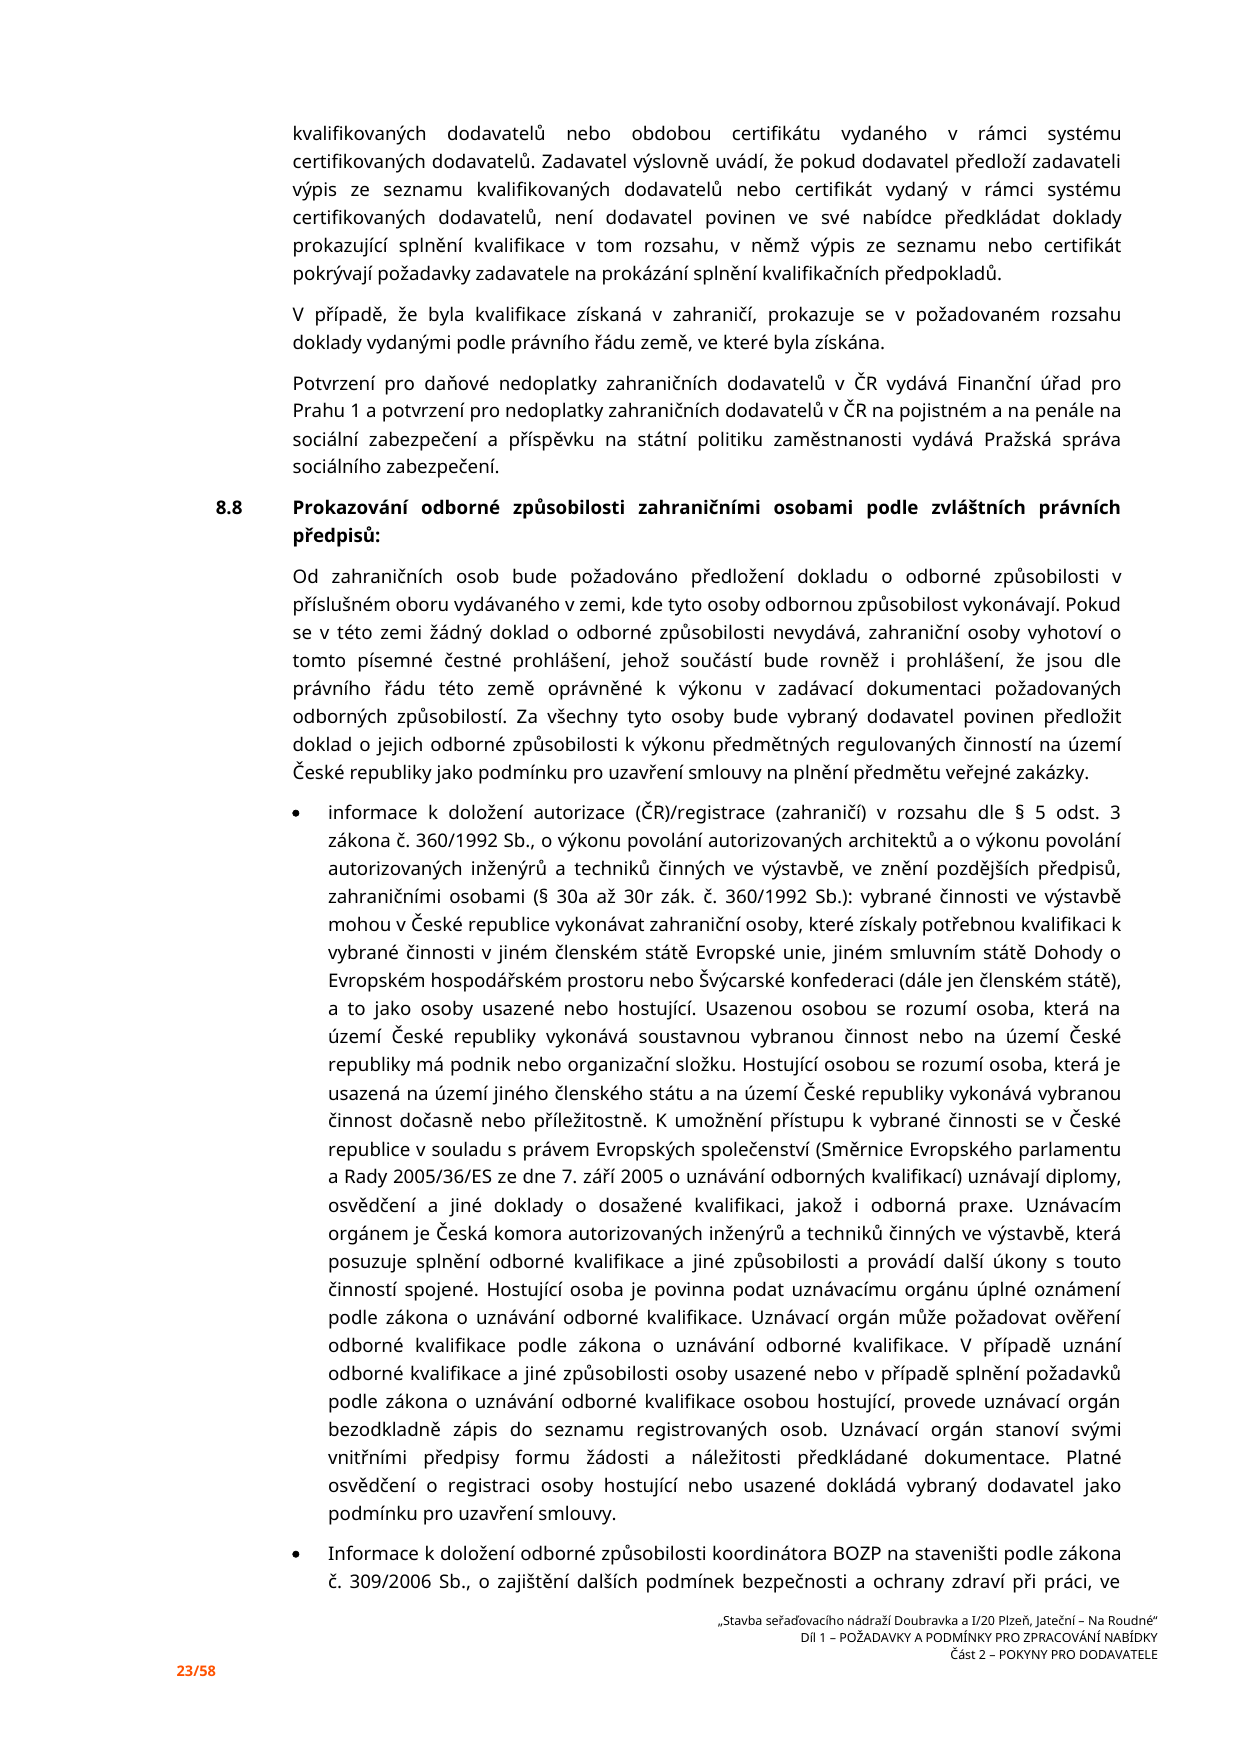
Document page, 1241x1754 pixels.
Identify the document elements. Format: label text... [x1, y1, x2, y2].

text Potvrzení pro daňové nedoplatky zahraničních dodavatelů v ČR vydává Finanční úřad pro Prahu 1 a potvrzení pro nedoplatky zahraničních dodavatelů v ČR na pojistném a na penále na sociální zabezpečení a příspěvku na státní politiku zaměstnanosti vydává Pražská správa sociálního zabezpečení. [292, 370, 1122, 479]
text informace k doložení autorizace (ČR)/registrace (zahraničí) v rozsahu dle § 5 odst. 3 zákona č. 360/1992 Sb., o výkonu povolání autorizovaných architektů a o výkonu povolání autorizovaných inženýrů a techniků činných ve výstavbě, ve znění pozdějších předpisů, zahraničními osobami (§ 30a až 30r zák. č. 360/1992 Sb.): vybrané činnosti ve výstavbě mohou v České republice vykonávat zahraniční osoby, které získaly potřebnou kvalifikaci k vybrané činnosti v jiném členském státě Evropské unie, jiném smluvním státě Dohody o Evropském hospodářském prostoru nebo Švýcarské konfederaci (dále jen členském státě), a to jako osoby usazené nebo hostující. Usazenou osobou se rozumí osoba, která na území České republiky vykonává soustavnou vybranou činnost nebo na území České republiky má podnik nebo organizační složku. Hostující osobou se rozumí osoba, která je usazená na území jiného členského státu a na území České republiky vykonává vybranou činnost dočasně nebo příležitostně. K umožnění přístupu k vybrané činnosti se v České republice v souladu s právem Evropských společenství (Směrnice Evropského parlamentu a Rady 2005/36/ES ze dne 7. září 2005 o uznávání odborných kvalifikací) uznávají diplomy, osvědčení a jiné doklady o dosažené kvalifikaci, jakož i odborná praxe. Uznávacím orgánem je Česká komora autorizovaných inženýrů a techniků činných ve výstavbě, která posuzuje splnění odborné kvalifikace a jiné způsobilosti a provádí další úkony s touto činností spojené. Hostující osoba je povinna podat uznávacímu orgánu úplné oznámení podle zákona o uznávání odborné kvalifikace. Uznávací orgán může požadovat ověření odborné kvalifikace podle zákona o uznávání odborné kvalifikace. V případě uznání odborné kvalifikace a jiné způsobilosti osoby usazené nebo v případě splnění požadavků podle zákona o uznávání odborné kvalifikace osobou hostující, provede uznávací orgán bezodkladně zápis do seznamu registrovaných osob. Uznávací orgán stanoví svými vnitřními předpisy formu žádosti a náležitosti předkládané dokumentace. Platné osvědčení o registraci osoby hostující nebo usazené dokládá vybraný dodavatel jako podmínku pro uzavření smlouvy. [292, 799, 1122, 1526]
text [292, 121, 1122, 286]
text Od zahraničních osob bude požadováno předložení dokladu o odborné způsobilosti v příslušném oboru vydávaného v zemi, kde tyto osoby odbornou způsobilost vykonávají. Pokud se v této zemi žádný doklad o odborné způsobilosti nevydává, zahraniční osoby vyhotoví o tomto písemné čestné prohlášení, jehož součástí bude rovněž i prohlášení, že jsou dle právního řádu této země oprávněné k výkonu v zadávací dokumentaci požadovaných odborných způsobilostí. Za všechny tyto osoby bude vybraný dodavatel povinen předložit doklad o jejich odborné způsobilosti k výkonu předmětných regulovaných činností na území České republiky jako podmínku pro uzavření smlouvy na plnění předmětu veřejné zakázky. [292, 563, 1122, 784]
text Prokazování odborné způsobilosti zahraničními osobami podle zvláštních právních předpisů: [216, 494, 1122, 548]
text V případě, že byla kvalifikace získaná v zahraničí, prokazuje se v požadovaném rozsahu doklady vydanými podle právního řádu země, ve které byla získána. [292, 301, 1122, 355]
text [292, 1541, 1122, 1594]
